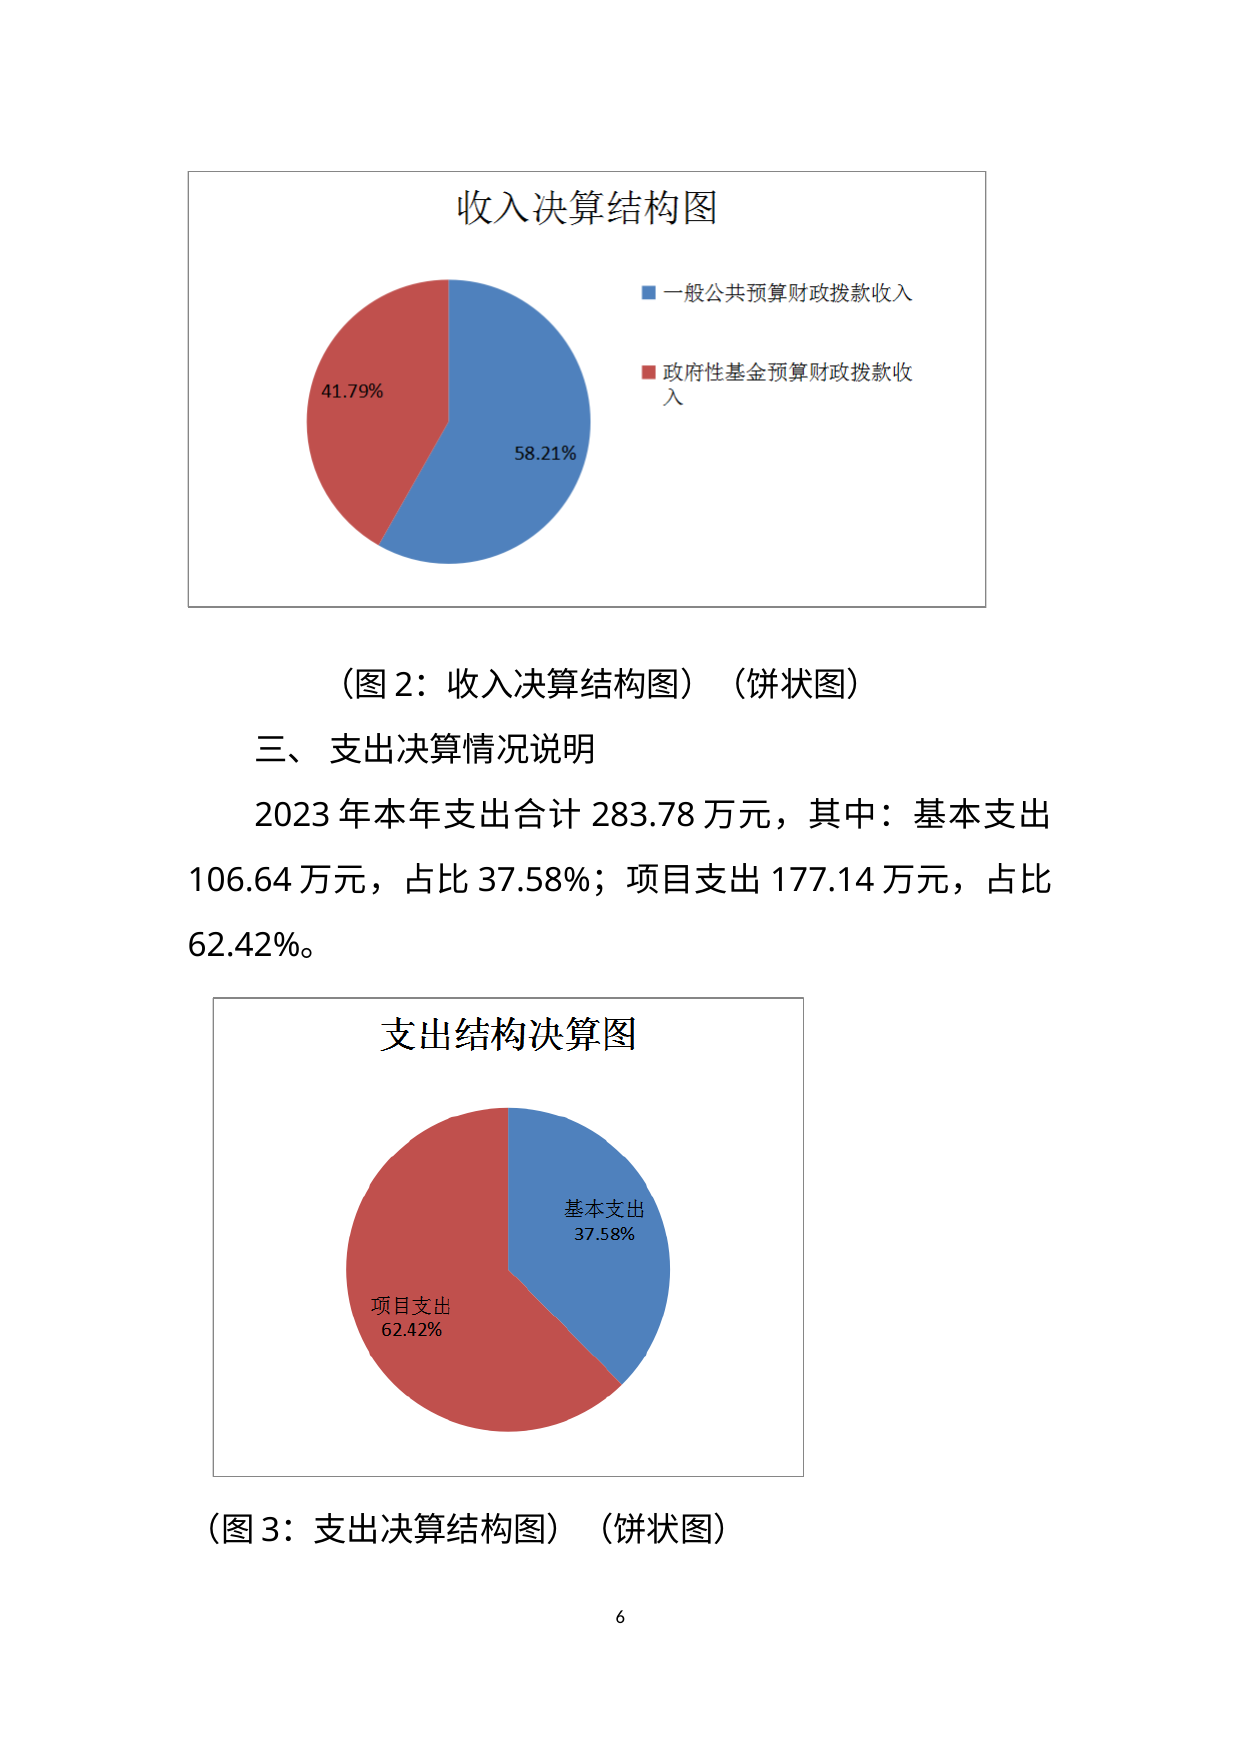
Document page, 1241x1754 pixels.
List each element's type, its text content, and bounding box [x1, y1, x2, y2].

text 2023年本年支出合计283.78万元，其中：基本支出106.64万元，占比37.58%；项目支出177.14万元，占比62.42%。 [187, 779, 1053, 974]
text （图2：收入决算结构图）（饼状图） [187, 649, 1053, 714]
picture [187, 171, 987, 608]
list 支出决算情况说明 [254, 714, 1053, 779]
picture [212, 997, 804, 1477]
